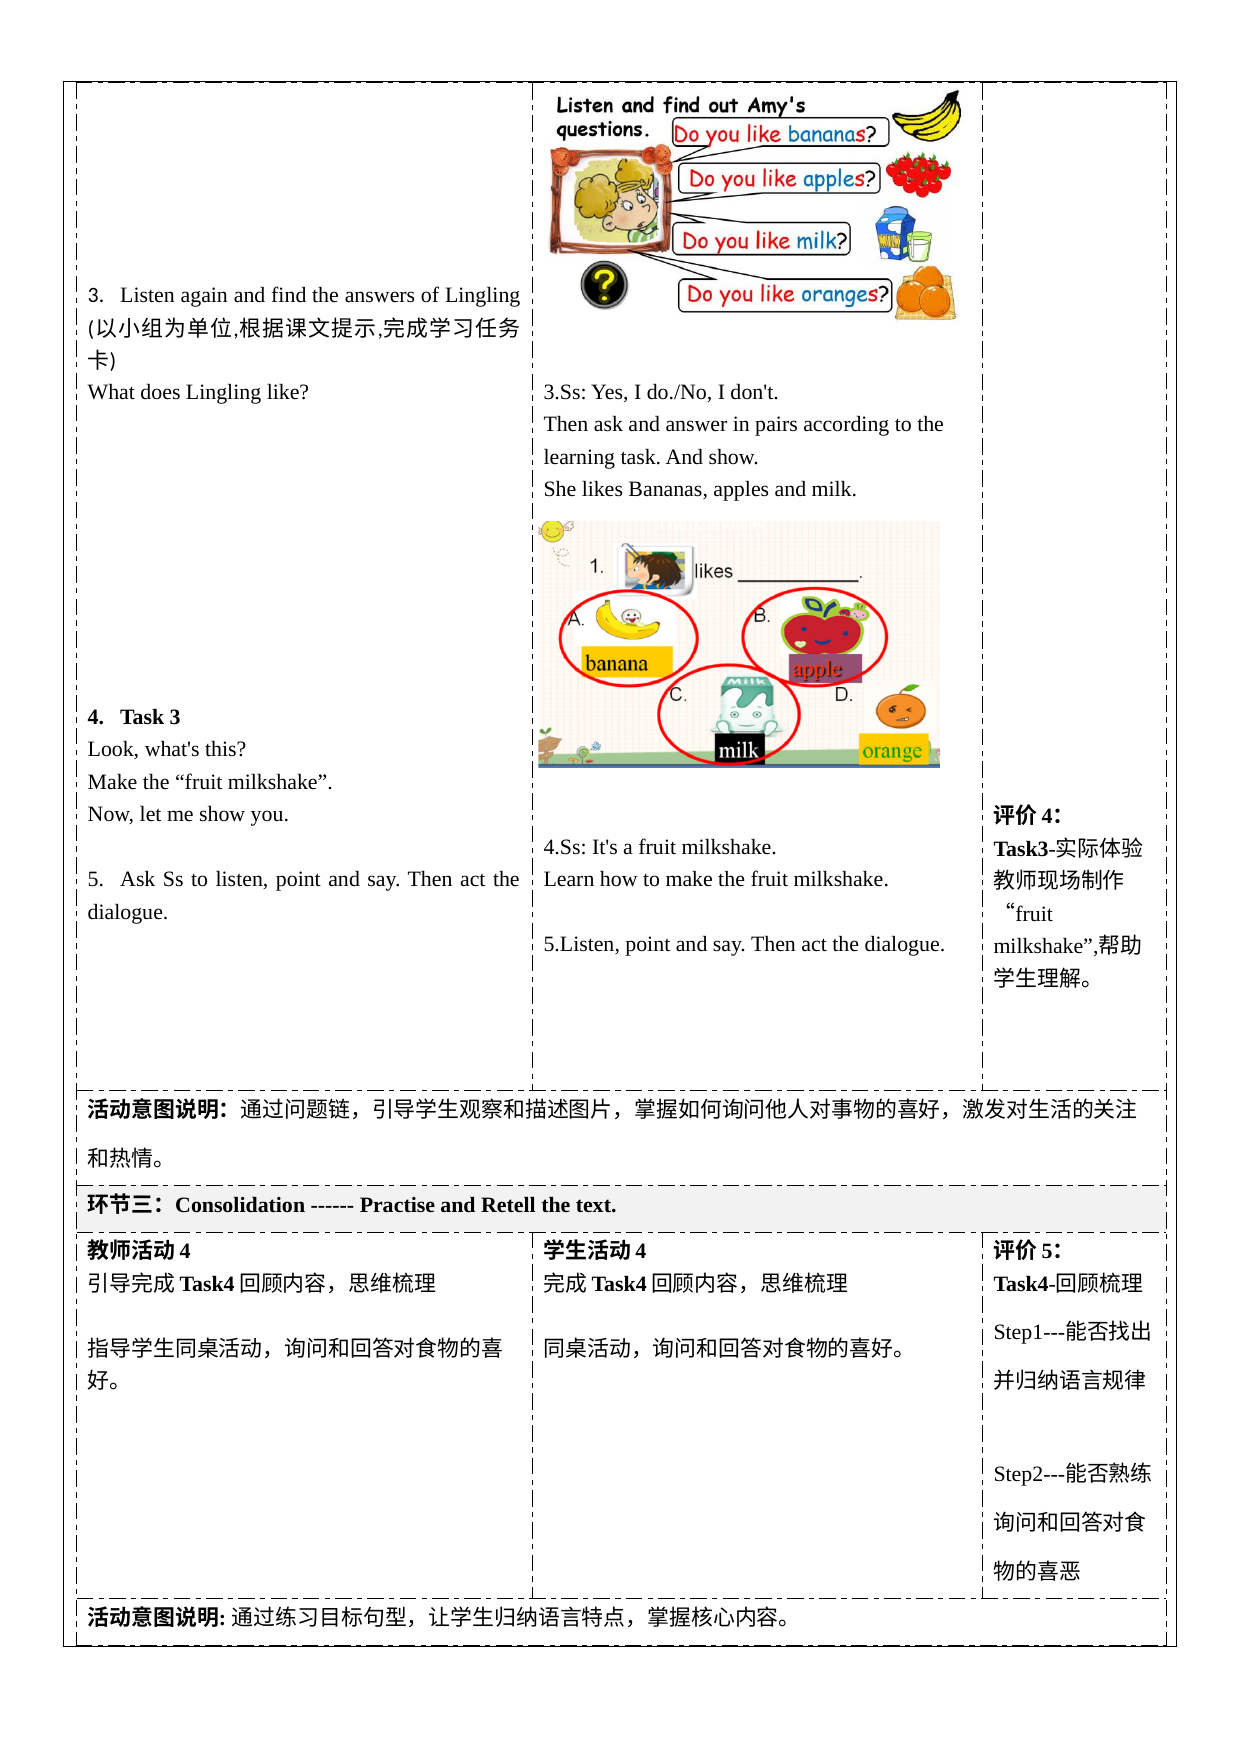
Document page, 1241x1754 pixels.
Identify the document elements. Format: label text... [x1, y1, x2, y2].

picture [544, 87, 972, 328]
table_cell 学习活动设计 [64, 82, 1176, 1646]
picture [538, 521, 940, 768]
